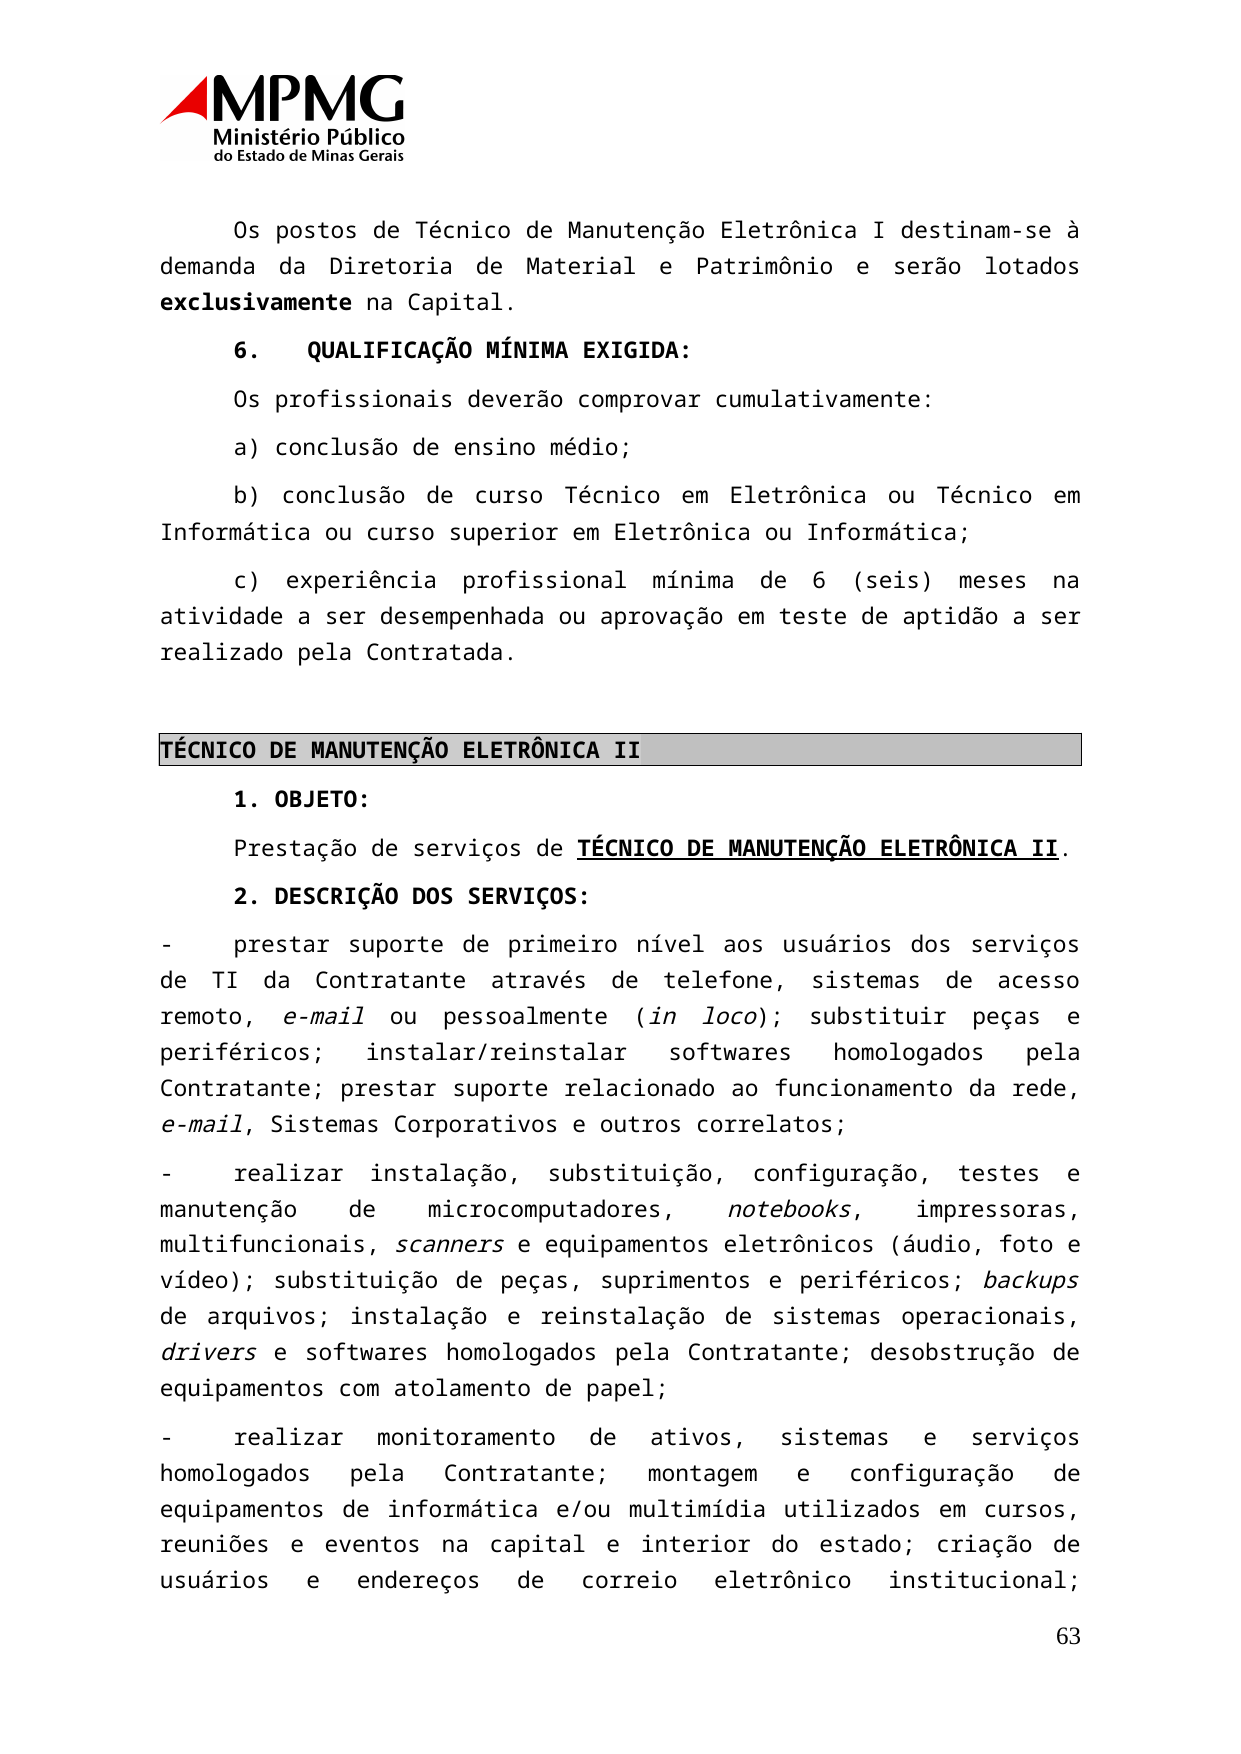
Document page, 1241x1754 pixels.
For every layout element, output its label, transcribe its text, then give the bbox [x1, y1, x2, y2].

text TÉCNICO DE MANUTENÇÃO ELETRÔNICA II [641, 734, 1081, 765]
text b) conclusão de curso Técnico em Eletrônica ou Técnico em Informática ou curso superior em Eletrônica ou Informática; [159, 479, 1081, 547]
text - prestar suporte de primeiro nível aos usuários dos serviços de TI da Contratante através de telefone, sistemas de acesso remoto, e-mail ou pessoalmente (in loco); substituir peças e periféricos; instalar/reinstalar softwares homologados pela Contratante; prestar suporte relacionado ao funcionamento da rede, e-mail, Sistemas Corporativos e outros correlatos; [159, 928, 1081, 1139]
text - realizar instalação, substituição, configuração, testes e manutenção de microcomputadores, notebooks, impressoras, multifuncionais, scanners e equipamentos eletrônicos (áudio, foto e vídeo); substituição de peças, suprimentos e periféricos; backups de arquivos; instalação e reinstalação de sistemas operacionais, drivers e softwares homologados pela Contratante; desobstrução de equipamentos com atolamento de papel; [159, 1157, 1081, 1403]
text Os postos de Técnico de Manutenção Eletrônica I destinam-se à demanda da Diretoria de Material e Patrimônio e serão lotados exclusivamente na Capital. [159, 214, 1081, 317]
text a) conclusão de ensino médio; [159, 431, 1081, 462]
text 6. QUALIFICAÇÃO MÍNIMA EXIGIDA: [159, 334, 1081, 365]
text c) experiência profissional mínima de 6 (seis) meses na atividade a ser desempenhada ou aprovação em teste de aptidão a ser realizado pela Contratada. [159, 564, 1081, 667]
text Os profissionais deverão comprovar cumulativamente: [159, 383, 1081, 414]
text 1. OBJETO: [159, 783, 1081, 814]
text 2. DESCRIÇÃO DOS SERVIÇOS: [159, 880, 1081, 911]
picture [159, 75, 405, 161]
text Prestação de serviços de TÉCNICO DE MANUTENÇÃO ELETRÔNICA II. [159, 832, 1081, 863]
